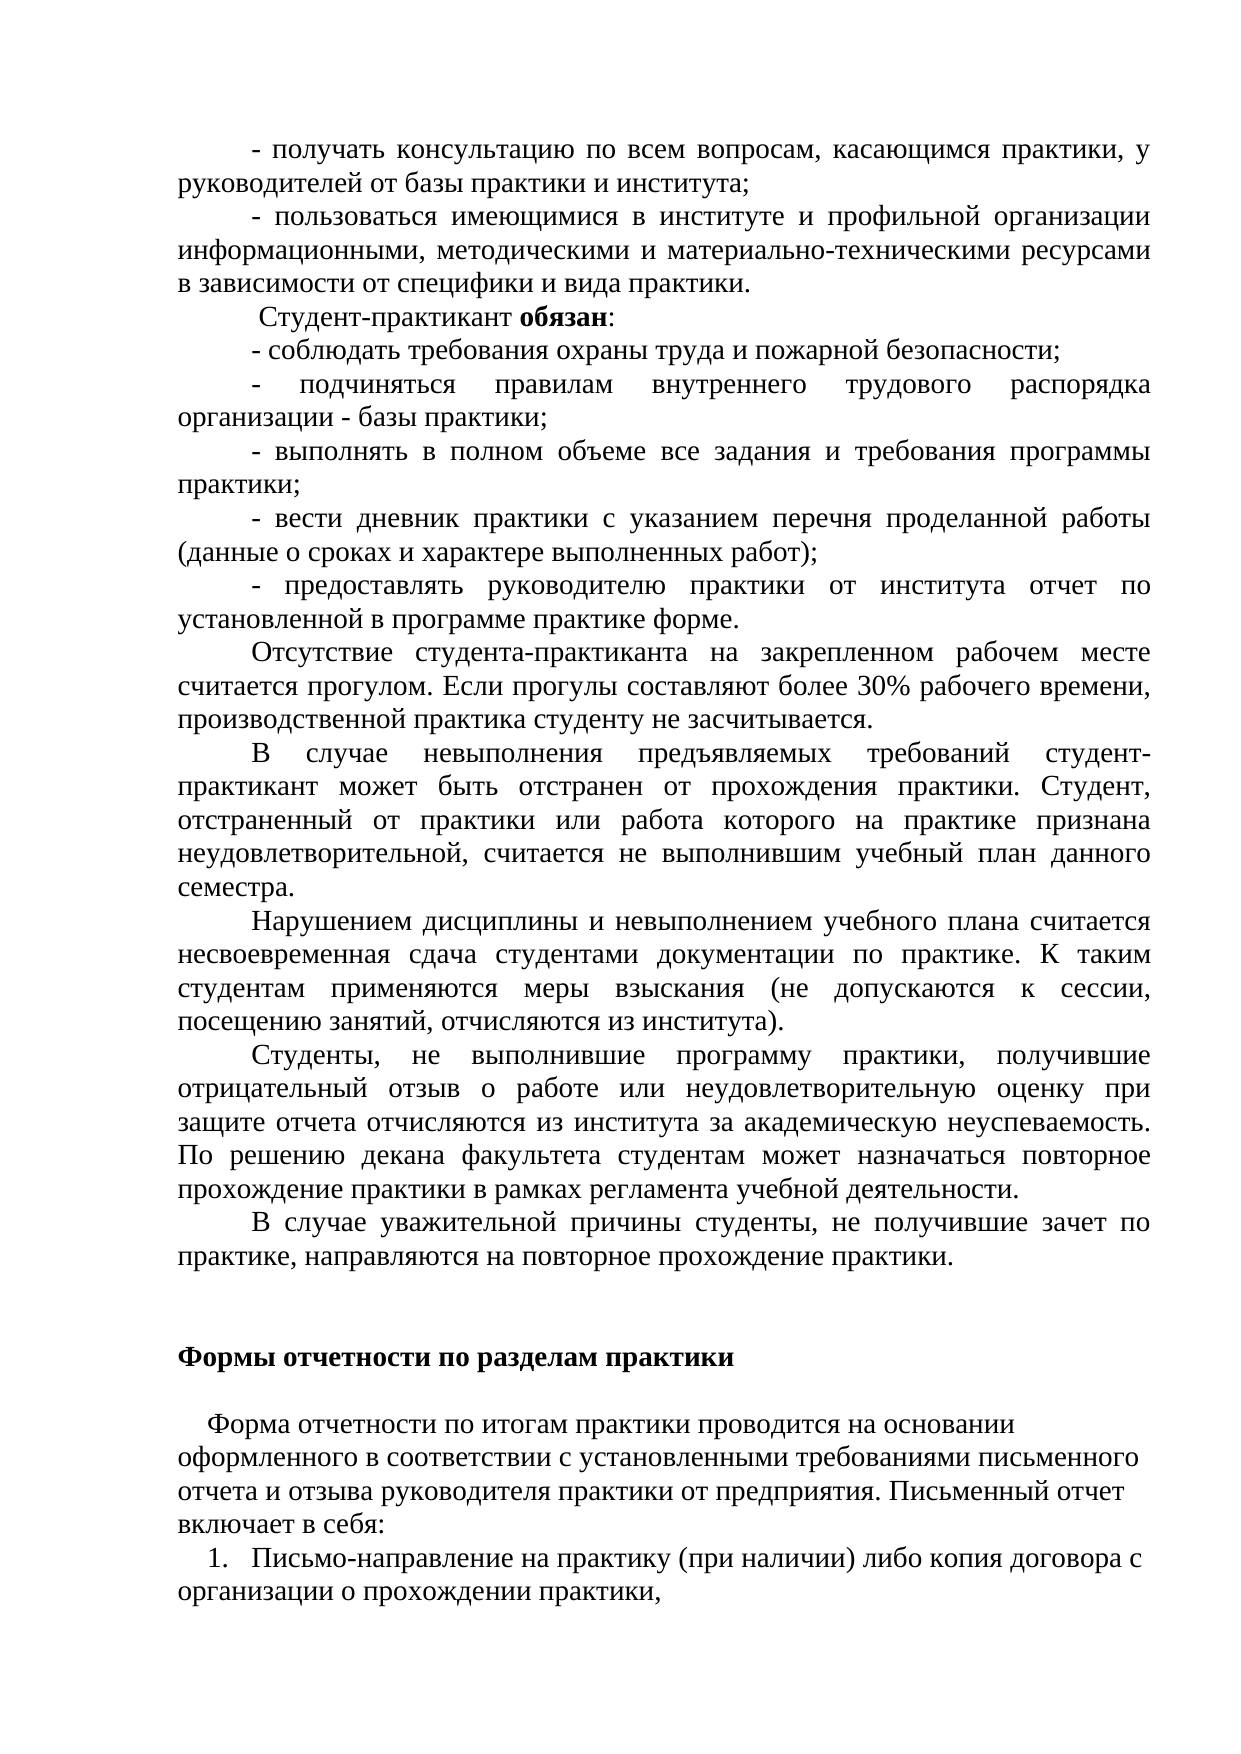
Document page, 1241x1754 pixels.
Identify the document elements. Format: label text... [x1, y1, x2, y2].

text Студенты, не выполнившие программу практики, получившие отрицательный отзыв о работе или неудовлетворительную оценку при защите отчета отчисляются из института за академическую неуспеваемость. По решению декана факультета студентам может назначаться повторное прохождение практики в рамках регламента учебной деятельности. [177, 1037, 1152, 1204]
text Формы отчетности по разделам практики [177, 1339, 1152, 1372]
list Письмо-направление на практику (при наличии) либо копия договора с организации о прохождении практики, [177, 1540, 1152, 1607]
text - выполнять в полном объеме все задания и требования программы практики; [177, 433, 1152, 500]
text Форма отчетности по итогам практики проводится на основании оформленного в соответствии с установленными требованиями письменного отчета и отзыва руководителя практики от предприятия. Письменный отчет включает в себя: [177, 1406, 1152, 1540]
text Нарушением дисциплины и невыполнением учебного плана считается несвоевременная сдача студентами документации по практике. К таким студентам применяются меры взыскания (не допускаются к сессии, посещению занятий, отчисляются из института). [177, 903, 1152, 1037]
text Отсутствие студента-практиканта на закрепленном рабочем месте считается прогулом. Если прогулы составляют более 30% рабочего времени, производственной практика студенту не засчитывается. [177, 634, 1152, 735]
text Студент-практикант обязан: [177, 299, 1152, 332]
text - подчиняться правилам внутреннего трудового распорядка организации - базы практики; [177, 366, 1152, 433]
text - получать консультацию по всем вопросам, касающимся практики, у руководителей от базы практики и института; [177, 131, 1152, 198]
text - вести дневник практики с указанием перечня проделанной работы (данные о сроках и характере выполненных работ); [177, 500, 1152, 567]
text - пользоваться имеющимися в институте и профильной организации информационными, методическими и материально-техническими ресурсами в зависимости от специфики и вида практики. [177, 198, 1152, 299]
text В случае невыполнения предъявляемых требований студент-практикант может быть отстранен от прохождения практики. Студент, отстраненный от практики или работа которого на практике признана неудовлетворительной, считается не выполнившим учебный план данного семестра. [177, 735, 1152, 903]
text В случае уважительной причины студенты, не получившие зачет по практике, направляются на повторное прохождение практики. [177, 1204, 1152, 1272]
text - соблюдать требования охраны труда и пожарной безопасности; [177, 332, 1152, 366]
text - предоставлять руководителю практики от института отчет по установленной в программе практике форме. [177, 567, 1152, 634]
